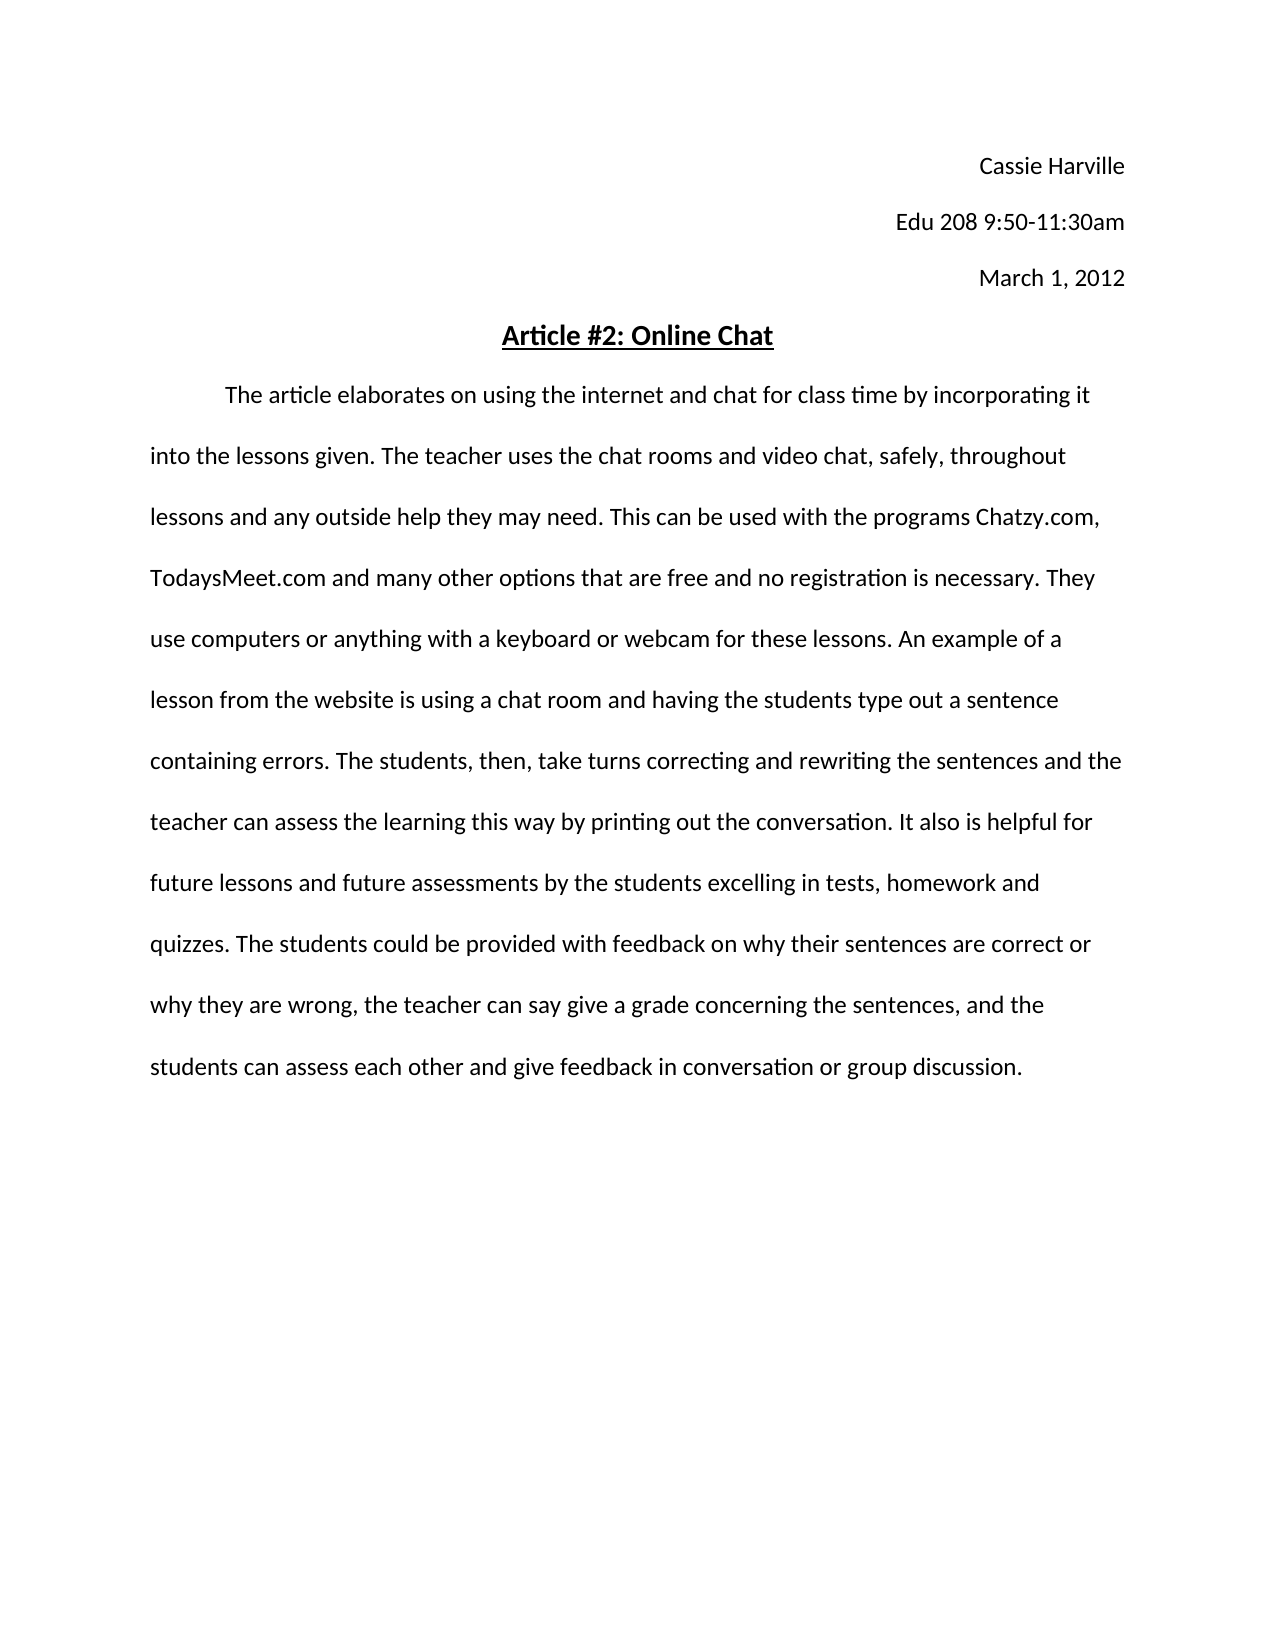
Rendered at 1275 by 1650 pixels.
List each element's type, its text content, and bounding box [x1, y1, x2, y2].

text The article elaborates on using the internet and chat for class time by incorporating it into the lessons given. The teacher uses the chat rooms and video chat, safely, throughout lessons and any outside help they may need. This can be used with the programs Chatzy.com, TodaysMeet.com and many other options that are free and no registration is necessary. They use computers or anything with a keyboard or webcam for these lessons. An example of a lesson from the website is using a chat room and having the students type out a sentence containing errors. The students, then, take turns correcting and rewriting the sentences and the teacher can assess the learning this way by printing out the conversation. It also is helpful for future lessons and future assessments by the students excelling in tests, homework and quizzes. The students could be provided with feedback on why their sentences are correct or why they are wrong, the teacher can say give a grade concerning the sentences, and the students can assess each other and give feedback in conversation or group discussion. [150, 379, 1125, 1081]
text Edu 208 9:50-11:30am [150, 206, 1125, 236]
text March 1, 2012 [150, 262, 1125, 292]
text Article #2: Online Chat [150, 317, 1125, 353]
text Cassie Harville [150, 150, 1125, 181]
